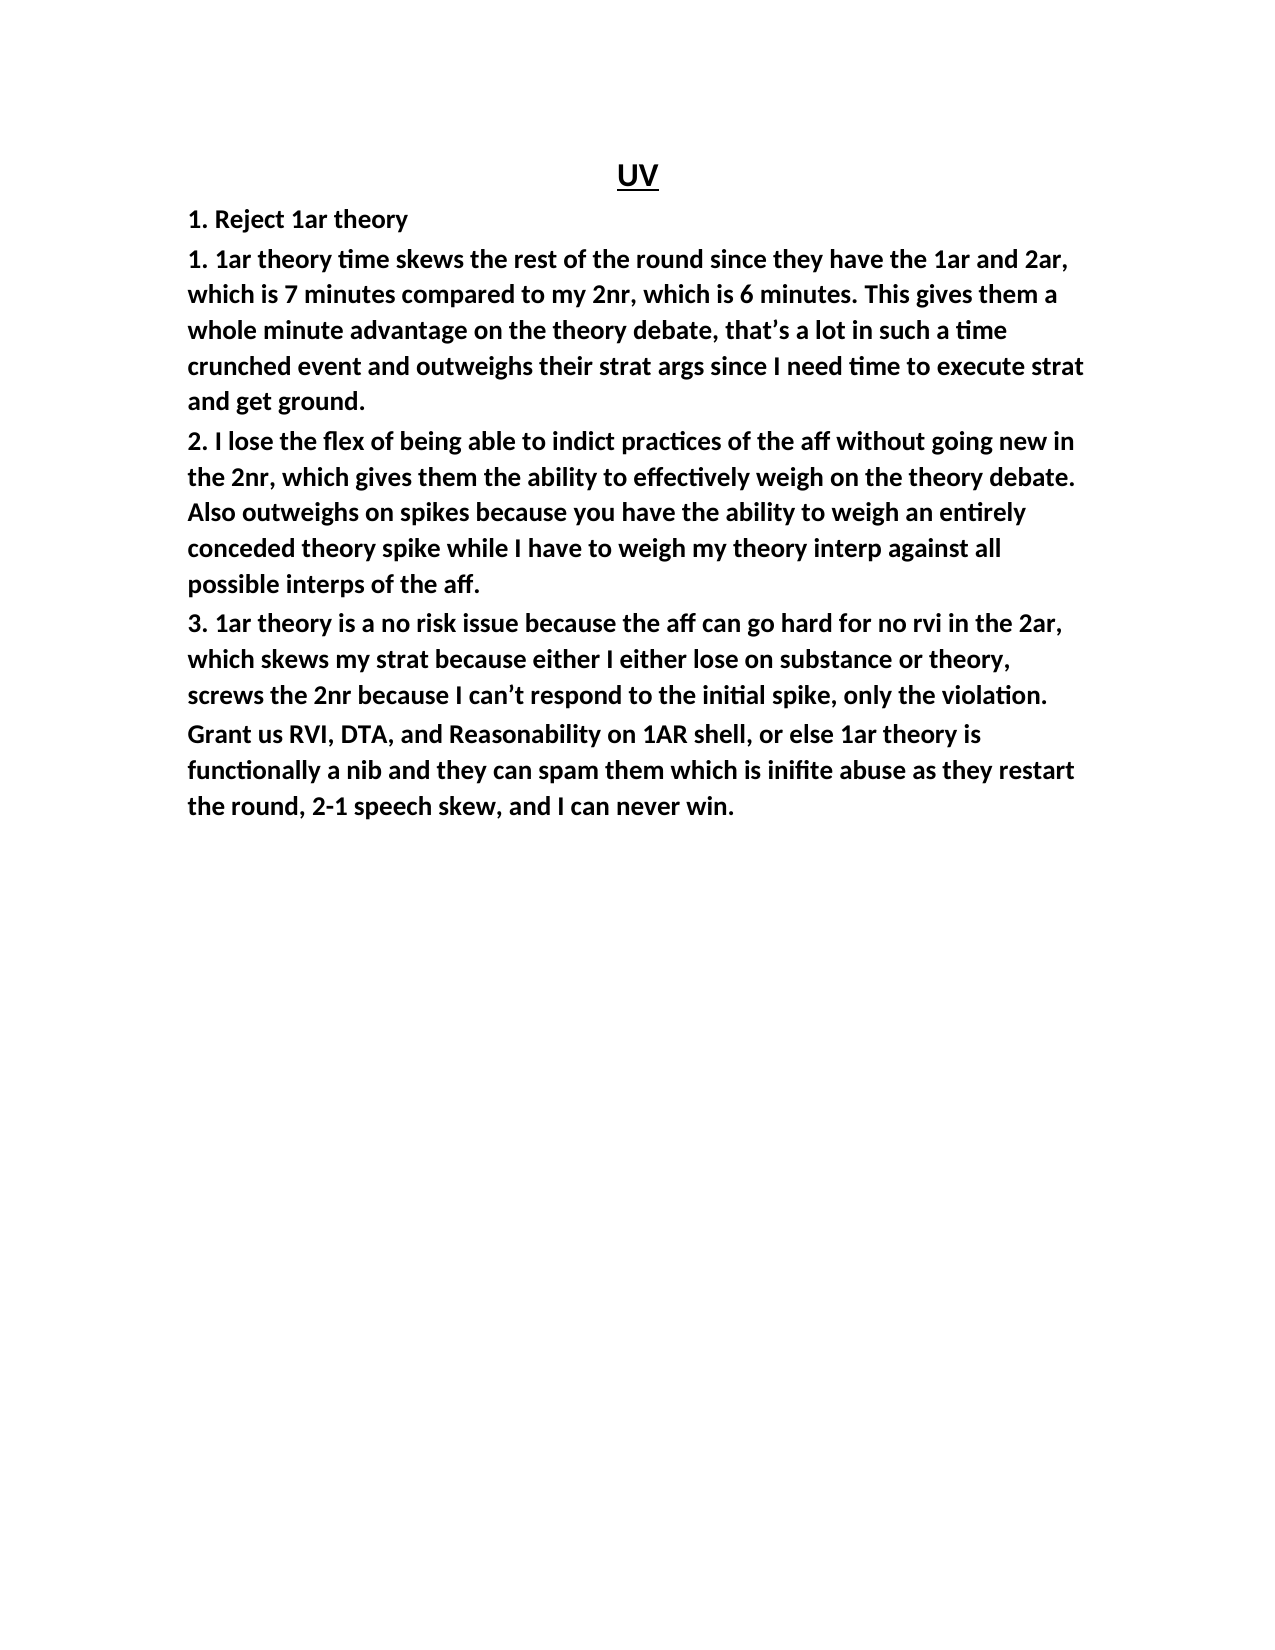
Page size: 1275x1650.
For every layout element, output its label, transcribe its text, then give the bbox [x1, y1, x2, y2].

subtitle 3. 1ar theory is a no risk issue because the aff can go hard for no rvi in the 2ar, which skews my strat because either I either lose on substance or theory, screws the 2nr because I can’t respond to the initial spike, only the violation. [187, 607, 1087, 711]
subtitle 1. 1ar theory time skews the rest of the round since they have the 1ar and 2ar, which is 7 minutes compared to my 2nr, which is 6 minutes. This gives them a whole minute advantage on the theory debate, that’s a lot in such a time crunched event and outweighs their strat args since I need time to execute strat and get ground. [187, 242, 1087, 418]
subtitle 1. Reject 1ar theory [187, 202, 1087, 235]
subtitle UV [187, 154, 1087, 195]
subtitle 2. I lose the flex of being able to indict practices of the aff without going new in the 2nr, which gives them the ability to effectively weigh on the theory debate. Also outweighs on spikes because you have the ability to weigh an entirely conceded theory spike while I have to weigh my theory interp against all possible interps of the aff. [187, 424, 1087, 600]
subtitle Grant us RVI, DTA, and Reasonability on 1AR shell, or else 1ar theory is functionally a nib and they can spam them which is inifite abuse as they restart the round, 2-1 speech skew, and I can never win. [187, 718, 1087, 822]
